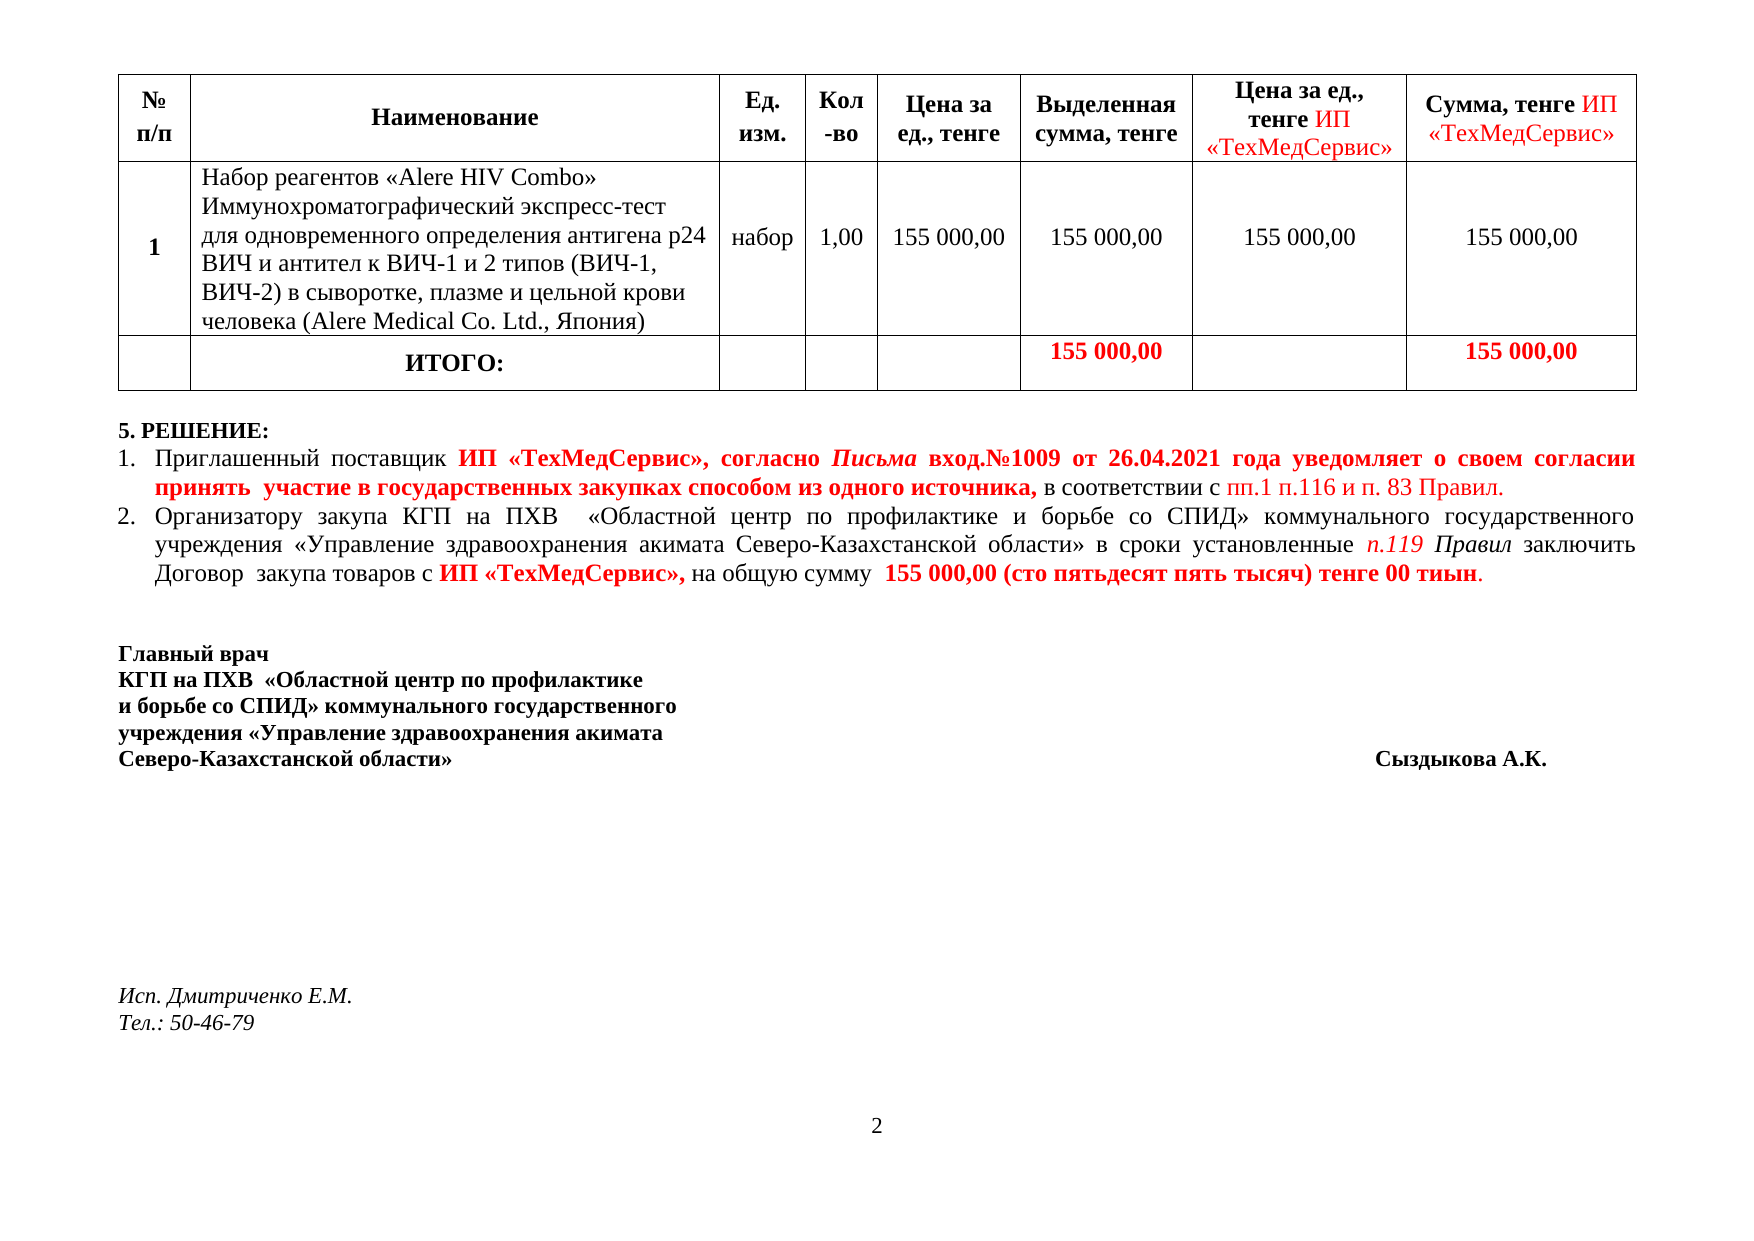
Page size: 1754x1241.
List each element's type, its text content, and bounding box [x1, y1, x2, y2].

table_cell набор [720, 162, 805, 335]
table_header Наименование [191, 75, 719, 161]
list Организатору закупа КГП на ПХВ «Областной центр по профилактике и борьбе со СПИД» коммунального государственного учреждения «Управление здравоохранения акимата Северо-Казахстанской области» в сроки установленные п.119 Правил заключить Договор закупа товаров с ИП «ТехМедСервис», на общую сумму 155 000,00 (сто пятьдесят пять тысяч) тенге 00 тиын. [117, 501, 1636, 587]
table_cell [720, 336, 805, 389]
table_cell 1,00 [806, 162, 877, 335]
text КГП на ПХВ «Областной центр по профилактике [118, 666, 1636, 692]
table_cell 155 000,00 [1021, 162, 1192, 335]
text Главный врач [118, 640, 1636, 666]
table_header Ед. изм. [720, 75, 805, 161]
text Тел.: 50-46-79 [118, 1009, 1636, 1035]
table_cell 155 000,00 [1021, 336, 1192, 389]
table_cell 155 000,00 [1193, 162, 1406, 335]
list Приглашенный поставщик ИП «ТехМедСервис», согласно Письма вход.№1009 от 26.04.2021 года уведомляет о своем согласии принять участие в государственных закупках способом из одного источника, в соответствии с пп.1 п.116 и п. 83 Правил. [117, 443, 1636, 501]
table_cell ИТОГО: [191, 336, 719, 389]
table_cell 155 000,00 [1407, 162, 1636, 335]
table_cell Набор реагентов «Alere HIV Combo» Иммунохроматографический экспресс-тест для одновременного определения антигена р24 ВИЧ и антител к ВИЧ-1 и 2 типов (ВИЧ-1, ВИЧ-2) в сыворотке, плазме и цельной крови человека (Alere Medical Co. Ltd., Япония) [191, 162, 719, 335]
text Исп. Дмитриченко Е.М. [118, 982, 1636, 1009]
table_header Выделенная сумма, тенге [1021, 75, 1192, 161]
table_cell [119, 336, 190, 389]
table_header Сумма, тенге ИП «ТехМедСервис» [1407, 75, 1636, 161]
text Северо-Казахстанской области» Сыздыкова А.К. [118, 745, 1636, 772]
table_cell [1193, 336, 1406, 389]
table_header Цена за ед., тенге ИП «ТехМедСервис» [1193, 75, 1406, 161]
table_header Кол-во [806, 75, 877, 161]
table_cell 1 [119, 162, 190, 335]
table_cell [806, 336, 877, 389]
text и борьбе со СПИД» коммунального государственного [118, 692, 1636, 719]
table_cell 155 000,00 [878, 162, 1020, 335]
text 5. РЕШЕНИЕ: [118, 417, 1636, 443]
table_cell [878, 336, 1020, 389]
table_header Цена за ед., тенге [878, 75, 1020, 161]
table_header № п/п [119, 75, 190, 161]
text учреждения «Управление здравоохранения акимата [118, 719, 1636, 745]
table_cell 155 000,00 [1407, 336, 1636, 389]
